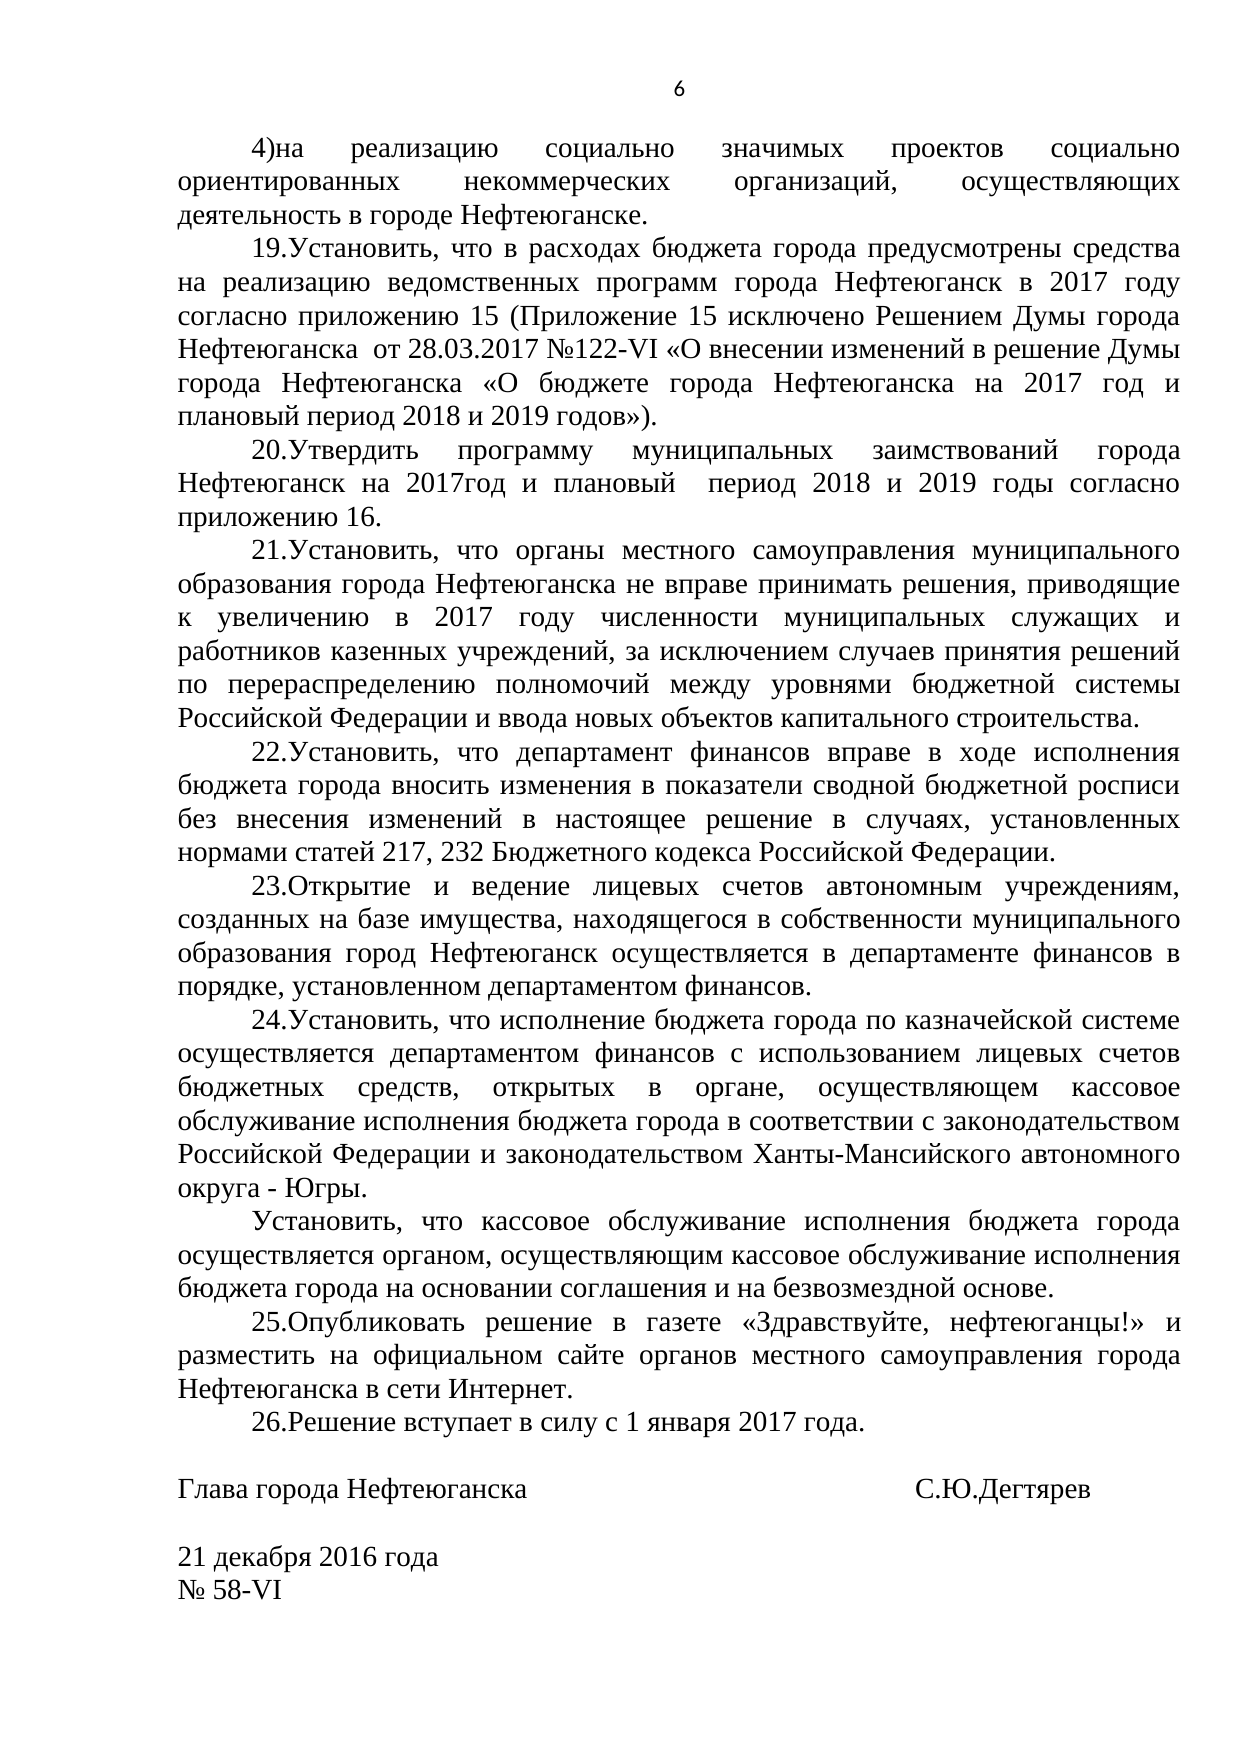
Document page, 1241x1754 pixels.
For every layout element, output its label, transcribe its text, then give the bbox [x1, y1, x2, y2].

text 21.Установить, что органы местного самоуправления муниципального образования города Нефтеюганска не вправе принимать решения, приводящие к увеличению в 2017 году численности муниципальных служащих и работников казенных учреждений, за исключением случаев принятия решений по перераспределению полномочий между уровнями бюджетной системы Российской Федерации и ввода новых объектов капитального строительства. [177, 532, 1181, 734]
text 20.Утвердить программу муниципальных заимствований города Нефтеюганск на 2017год и плановый период 2018 и 2019 годы согласно приложению 16. [177, 432, 1181, 532]
text 23.Открытие и ведение лицевых счетов автономным учреждениям, созданных на базе имущества, находящегося в собственности муниципального образования город Нефтеюганск осуществляется в департаменте финансов в порядке, установленном департаментом финансов. [177, 868, 1181, 1002]
text 24.Установить, что исполнение бюджета города по казначейской системе осуществляется департаментом финансов с использованием лицевых счетов бюджетных средств, открытых в органе, осуществляющем кассовое обслуживание исполнения бюджета города в соответствии с законодательством Российской Федерации и законодательством Ханты-Мансийского автономного округа - Югры. [177, 1002, 1181, 1203]
text 26.Решение вступает в силу с 1 января 2017 года. [177, 1404, 1181, 1438]
text № 58-VI [177, 1572, 1181, 1606]
text Глава города Нефтеюганска С.Ю.Дегтярев [177, 1472, 1181, 1505]
text 21 декабря 2016 года [177, 1539, 1181, 1572]
text 4)на реализацию социально значимых проектов социально ориентированных некоммерческих организаций, осуществляющих деятельность в городе Нефтеюганске. [177, 130, 1181, 231]
text 19.Установить, что в расходах бюджета города предусмотрены средства на реализацию ведомственных программ города Нефтеюганск в 2017 году согласно приложению 15 (Приложение 15 исключено Решением Думы города Нефтеюганска от 28.03.2017 №122-VI «О внесении изменений в решение Думы города Нефтеюганска «О бюджете города Нефтеюганска на 2017 год и плановый период 2018 и 2019 годов»). [177, 231, 1181, 432]
text 25.Опубликовать решение в газете «Здравствуйте, нефтеюганцы!» и разместить на официальном сайте органов местного самоуправления города Нефтеюганска в сети Интернет. [177, 1304, 1181, 1404]
text Установить, что кассовое обслуживание исполнения бюджета города осуществляется органом, осуществляющим кассовое обслуживание исполнения бюджета города на основании соглашения и на безвозмездной основе. [177, 1203, 1181, 1304]
text 22.Установить, что департамент финансов вправе в ходе исполнения бюджета города вносить изменения в показатели сводной бюджетной росписи без внесения изменений в настоящее решение в случаях, установленных нормами статей 217, 232 Бюджетного кодекса Российской Федерации. [177, 734, 1181, 868]
